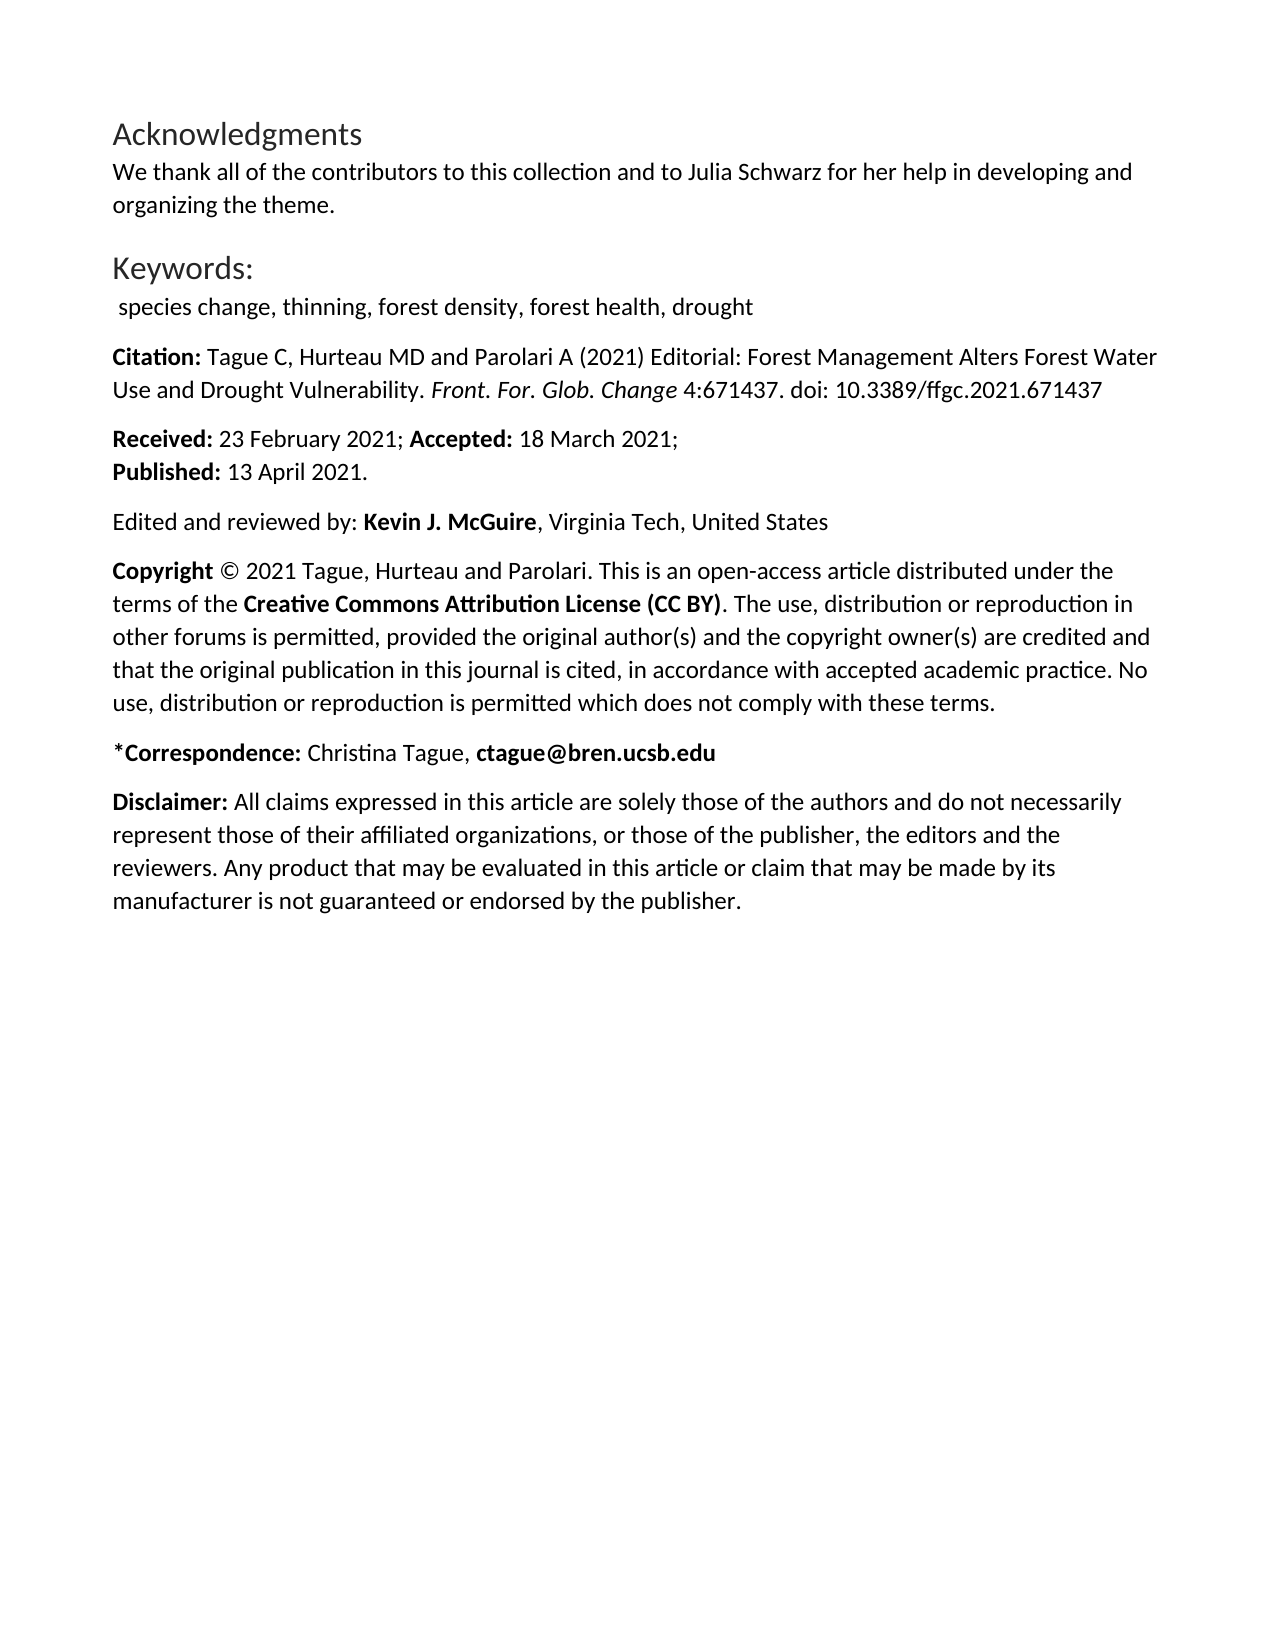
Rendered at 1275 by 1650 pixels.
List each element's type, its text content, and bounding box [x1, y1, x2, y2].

text Received: 23 February 2021; Accepted: 18 March 2021; Published: 13 April 2021. [112, 423, 1162, 487]
subtitle Keywords: [112, 247, 1162, 288]
text Citation: Tague C, Hurteau MD and Parolari A (2021) Editorial: Forest Management Alters Forest Water Use and Drought Vulnerability. Front. For. Glob. Change 4:671437. doi: 10.3389/ffgc.2021.671437 [112, 341, 1162, 404]
text Edited and reviewed by: Kevin J. McGuire, Virginia Tech, United States [112, 506, 1162, 536]
text Copyright © 2021 Tague, Hurteau and Parolari. This is an open-access article distributed under the terms of the Creative Commons Attribution License (CC BY). The use, distribution or reproduction in other forums is permitted, provided the original author(s) and the copyright owner(s) are credited and that the original publication in this journal is cited, in accordance with accepted academic practice. No use, distribution or reproduction is permitted which does not comply with these terms. [112, 555, 1162, 718]
text *Correspondence: Christina Tague, ctague@bren.ucsb.edu [112, 737, 1162, 767]
subtitle Acknowledgments [112, 112, 1162, 153]
text Disclaimer: All claims expressed in this article are solely those of the authors and do not necessarily represent those of their affiliated organizations, or those of the publisher, the editors and the reviewers. Any product that may be evaluated in this article or claim that may be made by its manufacturer is not guaranteed or endorsed by the publisher. [112, 786, 1162, 916]
text We thank all of the contributors to this collection and to Julia Schwarz for her help in developing and organizing the theme. [112, 156, 1162, 220]
text species change, thinning, forest density, forest health, drought [112, 291, 1162, 322]
